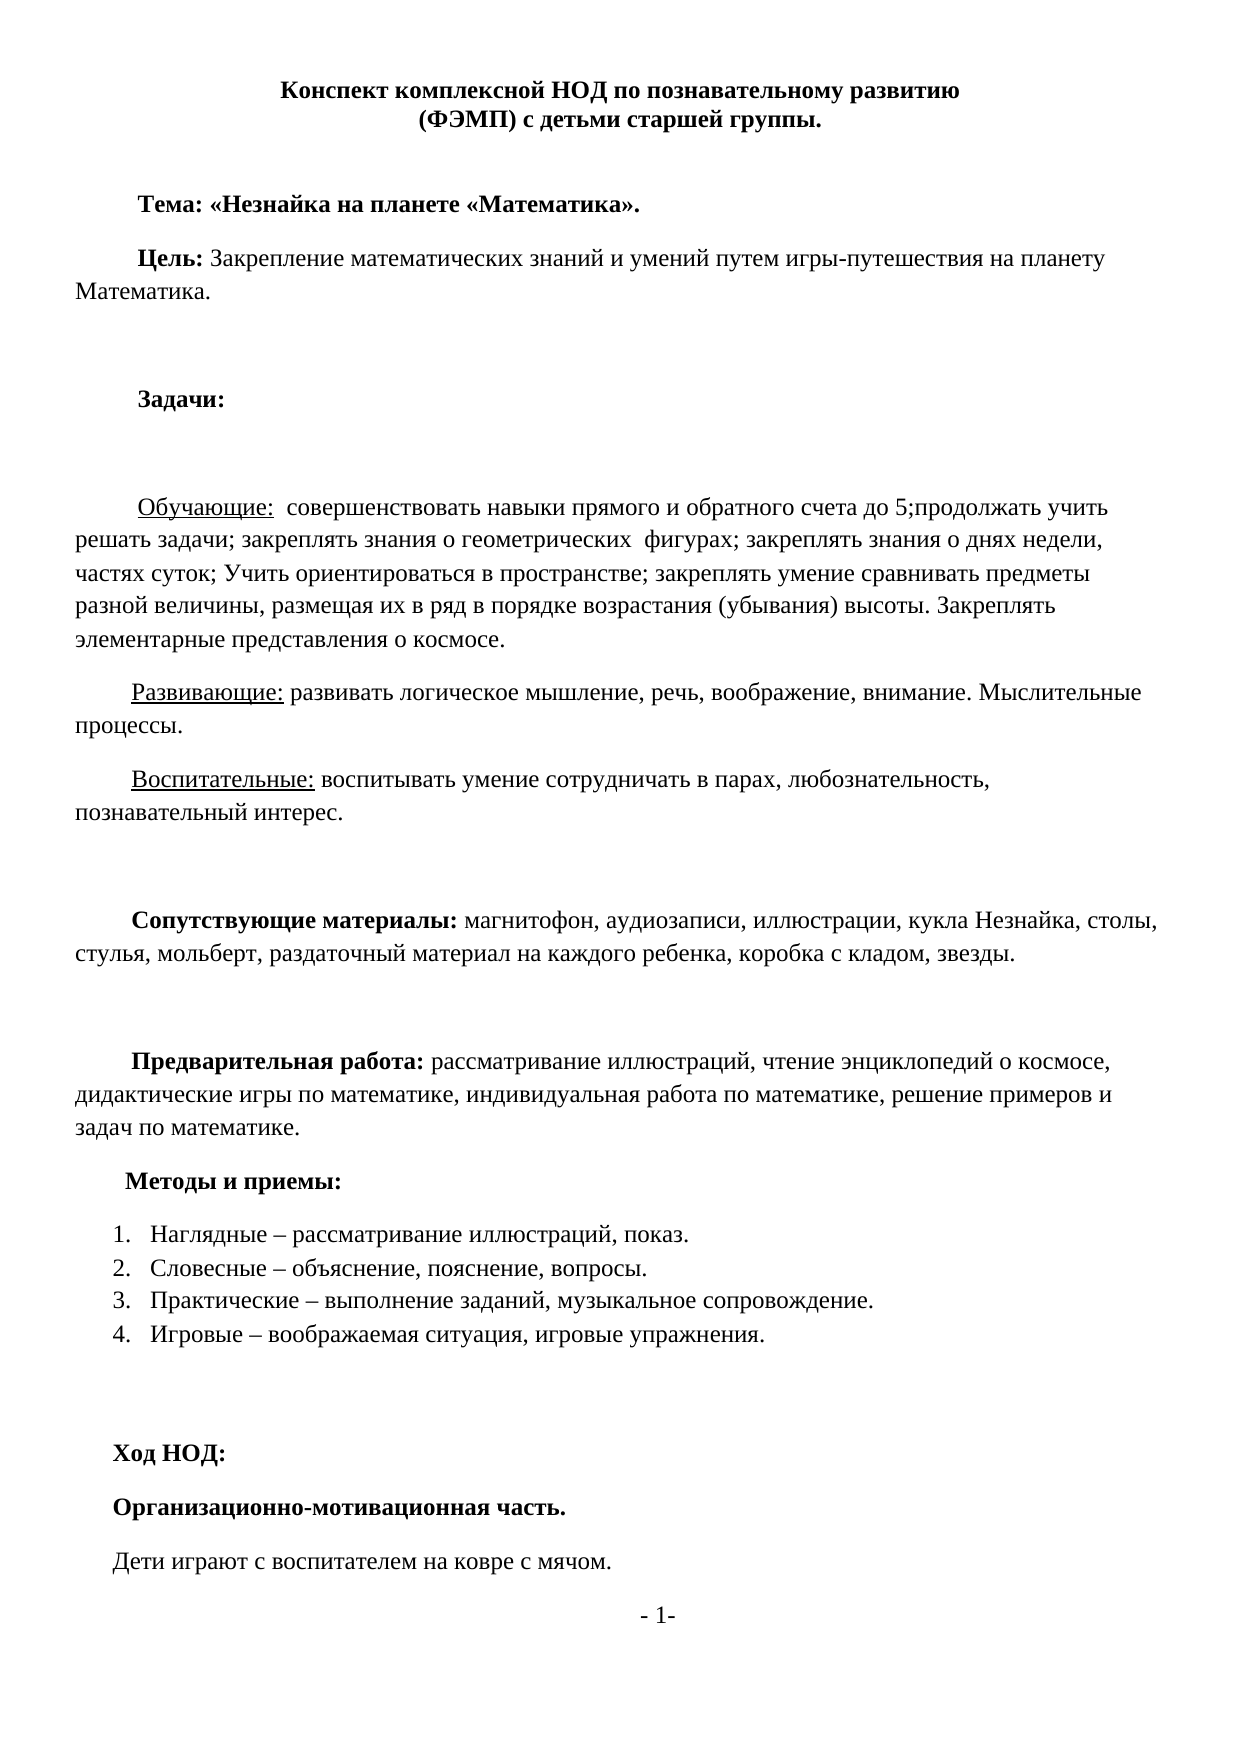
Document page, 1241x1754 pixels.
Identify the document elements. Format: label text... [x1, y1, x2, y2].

text Задачи: [75, 384, 1165, 413]
list Практические – выполнение заданий, музыкальное сопровождение. [112, 1286, 1165, 1314]
list Наглядные – рассматривание иллюстраций, показ. [112, 1219, 1165, 1248]
text Сопутствующие материалы: магнитофон, аудиозаписи, иллюстрации, кукла Незнайка, столы, стулья, мольберт, раздаточный материал на каждого ребенка, коробка с кладом, звезды. [75, 905, 1165, 967]
text Воспитательные: воспитывать умение сотрудничать в парах, любознательность, познавательный интерес. [75, 764, 1165, 826]
text Тема: «Незнайка на планете «Математика». [75, 189, 1165, 218]
text Цель: Закрепление математических знаний и умений путем игры-путешествия на планету Математика. [75, 243, 1165, 305]
text Ход НОД: [75, 1438, 1165, 1467]
text Дети играют с воспитателем на ковре с мячом. [75, 1546, 1165, 1575]
text Развивающие: развивать логическое мышление, речь, воображение, внимание. Мыслительные процессы. [75, 677, 1165, 739]
text (ФЭМП) с детьми старшей группы. [75, 104, 1165, 132]
list Игровые – воображаемая ситуация, игровые упражнения. [112, 1319, 1165, 1347]
text Предварительная работа: рассматривание иллюстраций, чтение энциклопедий о космосе, дидактические игры по математике, индивидуальная работа по математике, решение примеров и задач по математике. [75, 1046, 1165, 1141]
list Словесные – объяснение, пояснение, вопросы. [112, 1253, 1165, 1281]
list - 1- [150, 1600, 1165, 1629]
text Конспект комплексной НОД по познавательному развитию [75, 75, 1165, 104]
text Обучающие: совершенствовать навыки прямого и обратного счета до 5;продолжать учить решать задачи; закреплять знания о геометрических фигурах; закреплять знания о днях недели, частях суток; Учить ориентироваться в пространстве; закреплять умение сравнивать предметы разной величины, размещая их в ряд в порядке возрастания (убывания) высоты. Закреплять элементарные представления о космосе. [75, 492, 1165, 652]
text Организационно-мотивационная часть. [75, 1492, 1165, 1521]
text Методы и приемы: [75, 1166, 1165, 1194]
